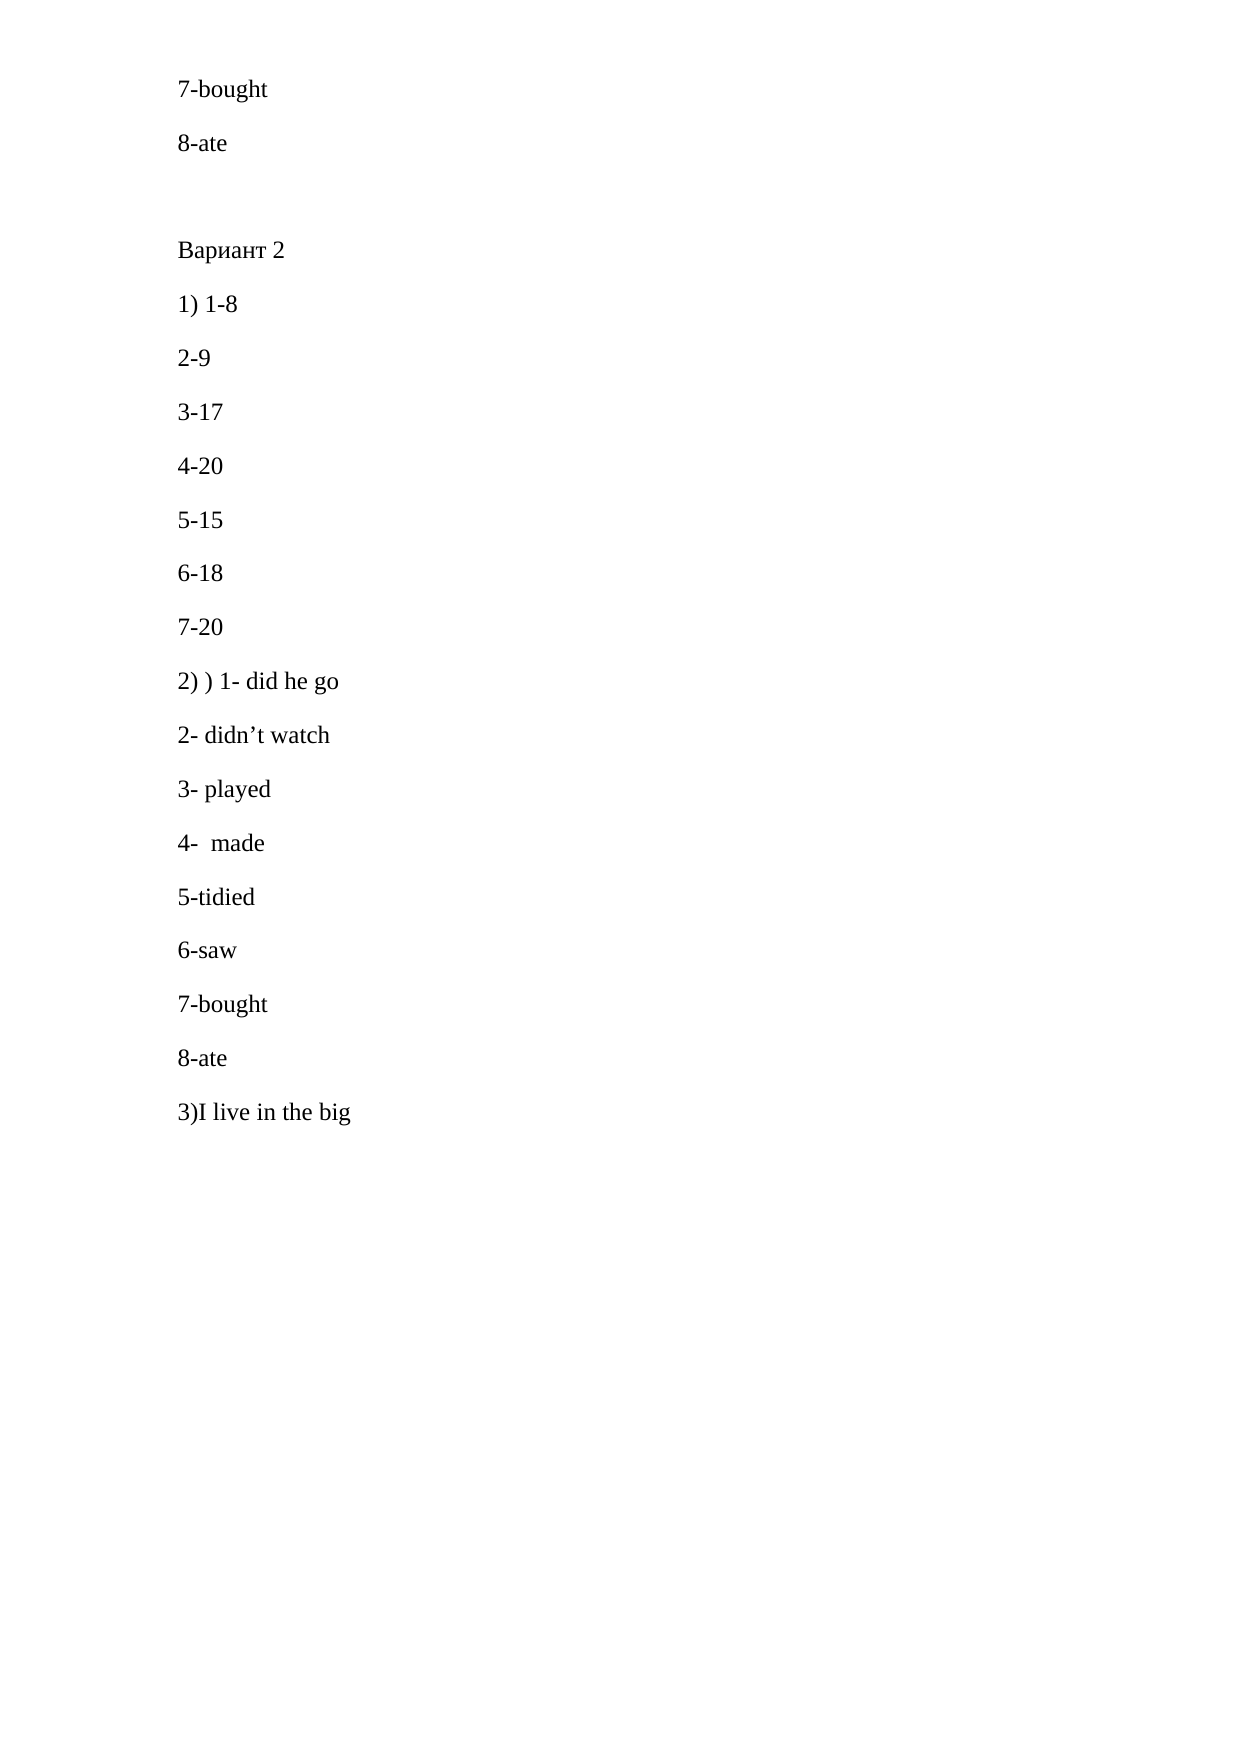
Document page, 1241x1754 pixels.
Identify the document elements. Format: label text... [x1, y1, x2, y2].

text 7-20 [177, 612, 1152, 641]
text 1) 1-8 [177, 289, 1152, 318]
text 2- didn’t watch [177, 720, 1152, 749]
text 2-9 [177, 343, 1152, 372]
text 6-18 [177, 558, 1152, 587]
text 6-saw [177, 936, 1152, 964]
text 4- made [177, 828, 1152, 857]
text 8-ate [177, 1043, 1152, 1072]
text 7-bought [177, 989, 1152, 1018]
text 5-tidied [177, 882, 1152, 910]
text 3)I live in the big [177, 1097, 1152, 1126]
text 4-20 [177, 451, 1152, 479]
text 3- played [177, 774, 1152, 803]
text 3-17 [177, 397, 1152, 426]
text 7-bought [177, 74, 1152, 103]
text Вариант 2 [177, 235, 1152, 264]
text 8-ate [177, 128, 1152, 156]
text 5-15 [177, 505, 1152, 533]
text 2) ) 1- did he go [177, 666, 1152, 695]
